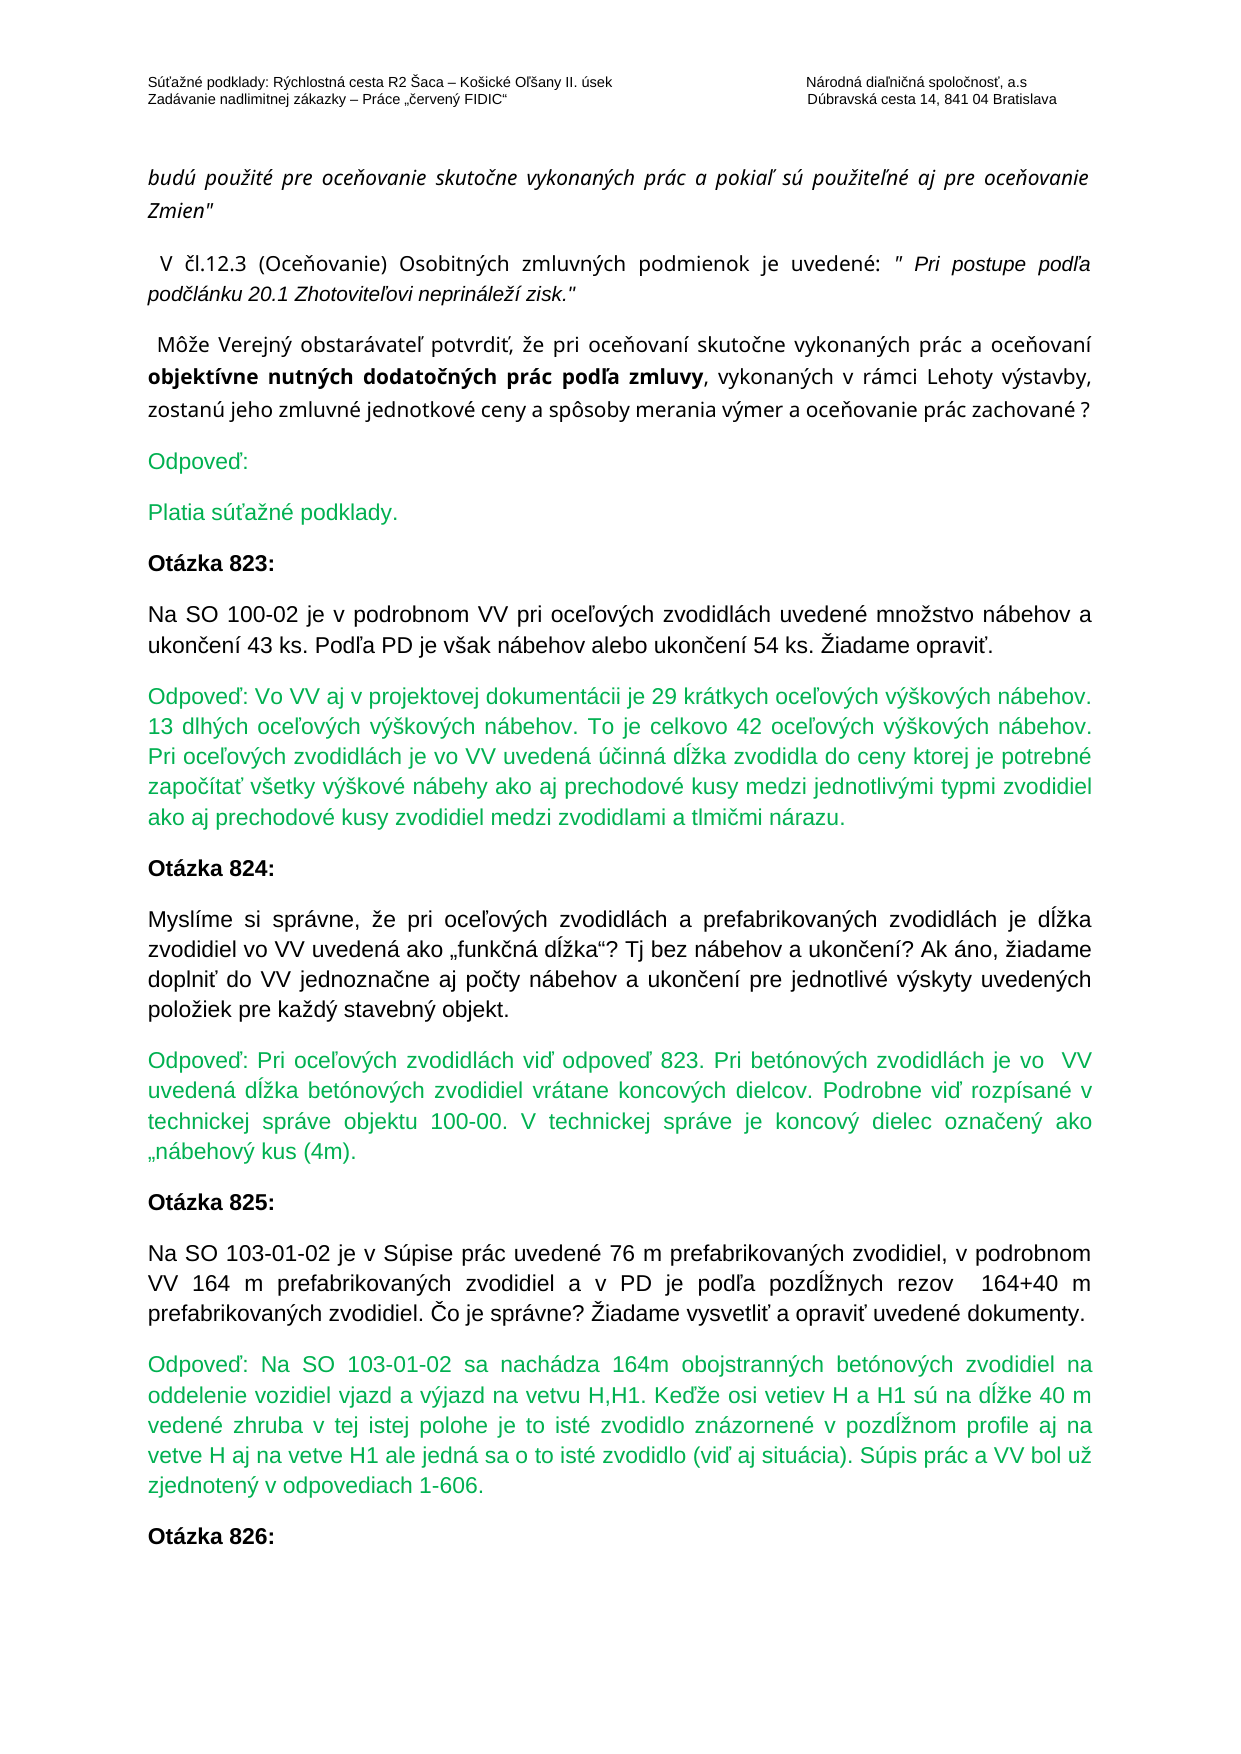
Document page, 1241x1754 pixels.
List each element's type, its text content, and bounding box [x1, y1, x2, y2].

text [148, 163, 1093, 224]
text Platia súťažné podklady. [148, 499, 1093, 526]
text Odpoveď: Pri oceľových zvodidlách viď odpoveď 823. Pri betónových zvodidlách je vo VV uvedená dĺžka betónových zvodidiel vrátane koncových dielcov. Podrobne viď rozpísané v technickej správe objektu 100-00. V technickej správe je koncový dielec označený ako „nábehový kus (4m). [148, 1047, 1093, 1164]
text Na SO 100-02 je v podrobnom VV pri oceľových zvodidlách uvedené množstvo nábehov a ukončení 43 ks. Podľa PD je však nábehov alebo ukončení 54 ks. Žiadame opraviť. [148, 601, 1093, 658]
text Na SO 103-01-02 je v Súpise prác uvedené 76 m prefabrikovaných zvodidiel, v podrobnom VV 164 m prefabrikovaných zvodidiel a v PD je podľa pozdĺžnych rezov 164+40 m prefabrikovaných zvodidiel. Čo je správne? Žiadame vysvetliť a opraviť uvedené dokumenty. [148, 1240, 1093, 1327]
text Otázka 824: [148, 854, 1093, 881]
text Odpoveď: [148, 448, 1093, 475]
text Odpoveď: Vo VV aj v projektovej dokumentácii je 29 krátkych oceľových výškových nábehov. 13 dlhých oceľových výškových nábehov. To je celkovo 42 oceľových výškových nábehov. Pri oceľových zvodidlách je vo VV uvedená účinná dĺžka zvodidla do ceny ktorej je potrebné započítať všetky výškové nábehy ako aj prechodové kusy medzi jednotlivými typmi zvodidiel ako aj prechodové kusy zvodidiel medzi zvodidlami a tlmičmi nárazu. [148, 683, 1093, 830]
text Myslíme si správne, že pri oceľových zvodidlách a prefabrikovaných zvodidlách je dĺžka zvodidiel vo VV uvedená ako „funkčná dĺžka“? Tj bez nábehov a ukončení? Ak áno, žiadame doplniť do VV jednoznačne aj počty nábehov a ukončení pre jednotlivé výskyty uvedených položiek pre každý stavebný objekt. [148, 906, 1093, 1023]
text V čl.12.3 (Oceňovanie) Osobitných zmluvných podmienok je uvedené: " Pri postupe podľa podčlánku 20.1 Zhotoviteľovi neprináleží zisk." [148, 249, 1093, 305]
text Otázka 826: [148, 1523, 1093, 1550]
text Otázka 825: [148, 1189, 1093, 1215]
text Môže Verejný obstarávateľ potvrdiť, že pri oceňovaní skutočne vykonaných prác a oceňovaní objektívne nutných dodatočných prác podľa zmluvy, vykonaných v rámci Lehoty výstavby, zostanú jeho zmluvné jednotkové ceny a spôsoby merania výmer a oceňovanie prác zachované ? [148, 330, 1093, 423]
text Odpoveď: Na SO 103-01-02 sa nachádza 164m obojstranných betónových zvodidiel na oddelenie vozidiel vjazd a výjazd na vetvu H,H1. Keďže osi vetiev H a H1 sú na dĺžke 40 m vedené zhruba v tej istej polohe je to isté zvodidlo znázornené v pozdĺžnom profile aj na vetve H aj na vetve H1 ale jedná sa o to isté zvodidlo (viď aj situácia). Súpis prác a VV bol už zjednotený v odpovediach 1-606. [148, 1351, 1093, 1499]
text Otázka 823: [148, 550, 1093, 577]
